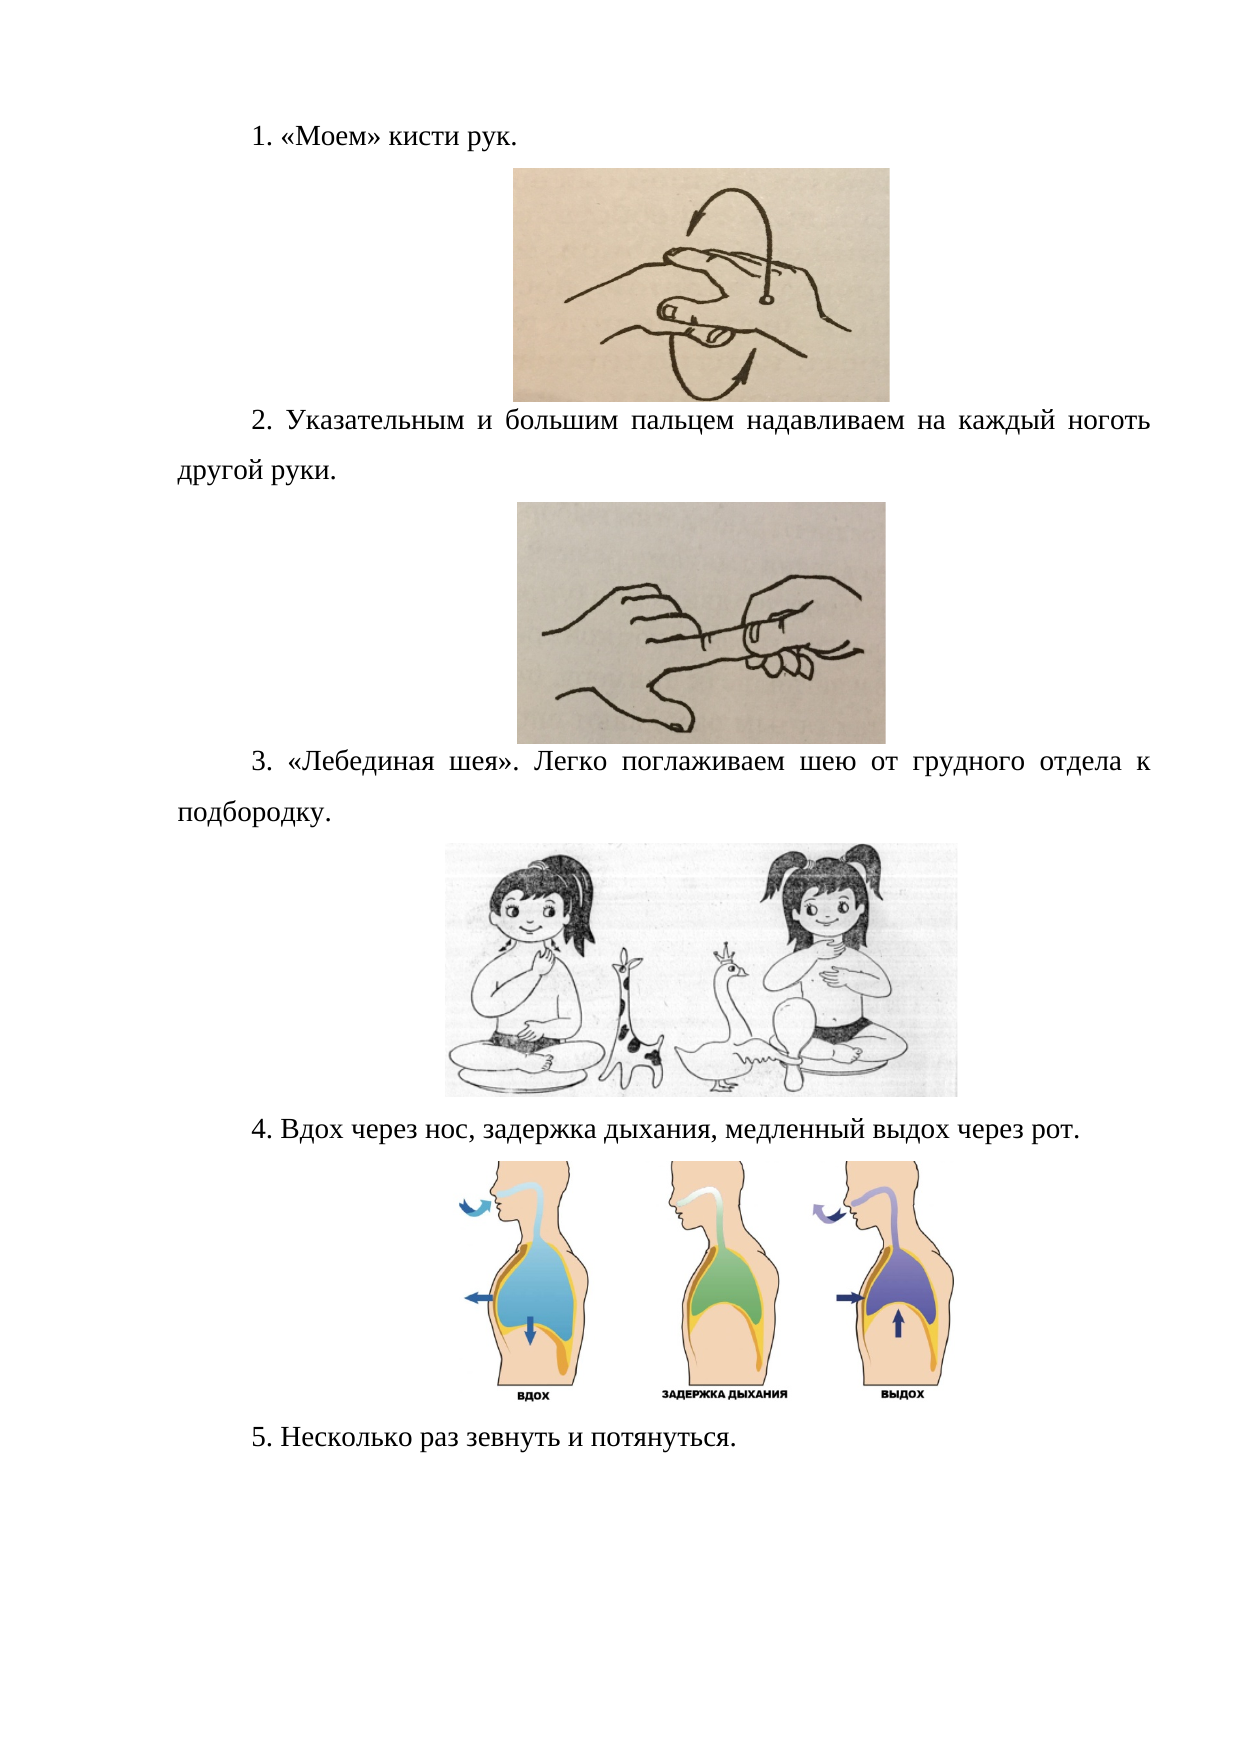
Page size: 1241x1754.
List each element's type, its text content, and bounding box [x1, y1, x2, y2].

text 4. Вдох через нос, задержка дыхания, медленный выдох через рот. [177, 1111, 1152, 1144]
text 3. «Лебединая шея». Легко поглаживаем шею от грудного отдела к подбородку. [177, 743, 1152, 827]
text 2. Указательным и большим пальцем надавливаем на каждый ноготь другой руки. [177, 402, 1152, 486]
picture [445, 843, 958, 1097]
picture [442, 1161, 960, 1406]
picture [513, 168, 890, 402]
text 5. Несколько раз зевнуть и потянуться. [177, 1419, 1152, 1453]
picture [517, 502, 886, 744]
text 1. «Моем» кисти рук. [177, 118, 1152, 152]
